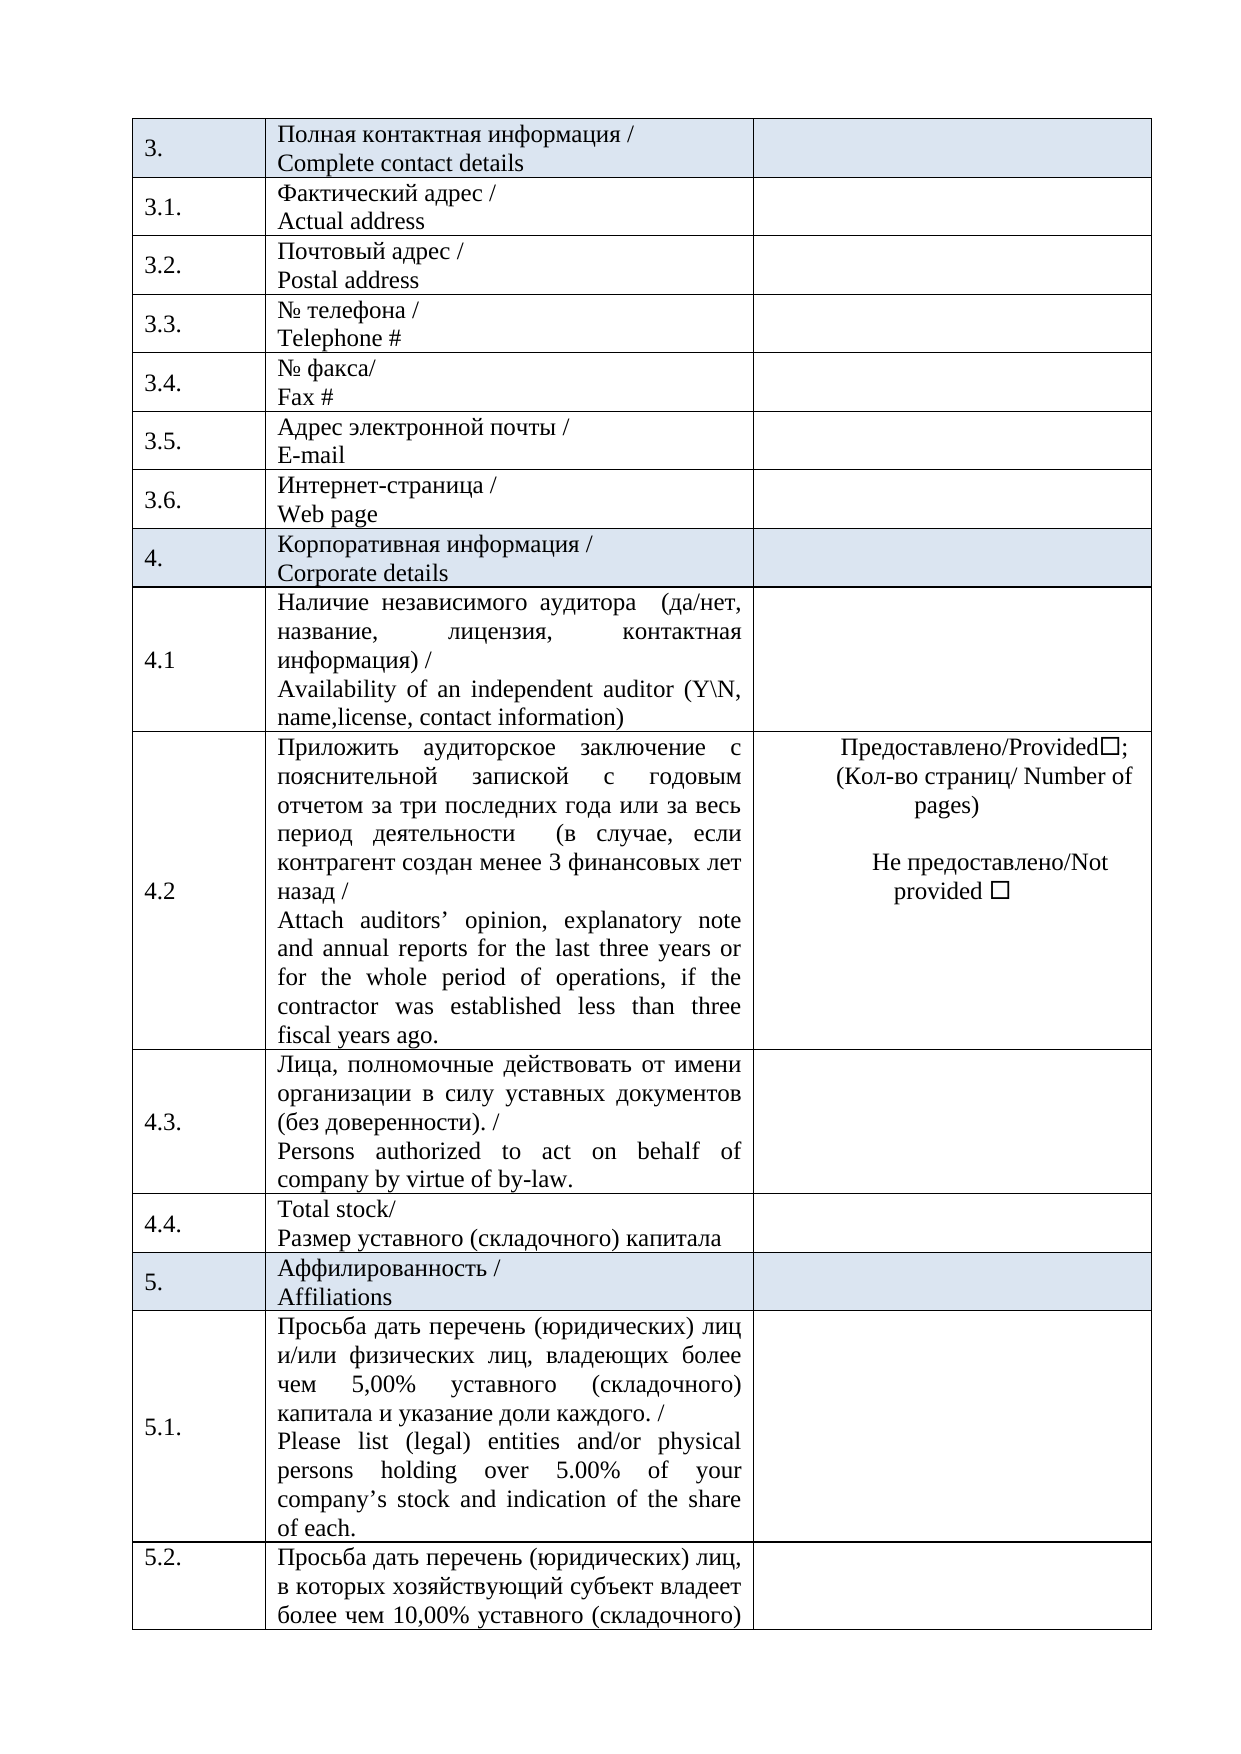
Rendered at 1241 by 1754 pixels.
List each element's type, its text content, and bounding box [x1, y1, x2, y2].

table_cell [754, 529, 1151, 586]
table_cell [754, 119, 1151, 177]
table_cell 5.2. [133, 1543, 265, 1629]
table_cell 3.1. [133, 178, 265, 235]
table_cell 3. [133, 119, 265, 177]
table_cell 5. [133, 1253, 265, 1310]
table_cell [754, 178, 1151, 235]
table_cell [754, 1194, 1151, 1252]
table_cell [754, 353, 1151, 411]
table_cell 3.4. [133, 353, 265, 411]
table_cell Корпоративная информация / Corporate details [266, 529, 753, 586]
table_cell [754, 1253, 1151, 1310]
table_cell 3.2. [133, 236, 265, 294]
table_cell Полная контактная информация / Complete contact details [266, 119, 753, 177]
table_cell Адрес электронной почты / E-mail [266, 412, 753, 469]
table_cell Total stock/ Размер уставного (складочного) капитала [266, 1194, 753, 1252]
table_cell 4.2 [133, 732, 265, 1048]
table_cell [266, 1543, 753, 1629]
table_cell Приложить аудиторское заключение с пояснительной запиской с годовым отчетом за три последних года или за весь период деятельности (в случае, если контрагент создан менее 3 финансовых лет назад / Attach auditors’ opinion, explanatory note and annual reports for the last three years or for the whole period of operations, if the contractor was established less than three fiscal years ago. [266, 732, 753, 1048]
table_cell 5.1. [133, 1311, 265, 1541]
table_cell 4. [133, 529, 265, 586]
table_cell Лица, полномочные действовать от имени организации в силу уставных документов (без доверенности). / Persons authorized to act on behalf of company by virtue of by-law. [266, 1050, 753, 1193]
table_cell 3.5. [133, 412, 265, 469]
table_cell № телефона / Telephone # [266, 295, 753, 352]
table_cell [754, 1050, 1151, 1193]
table_cell Просьба дать перечень (юридических) лиц и/или физических лиц, владеющих более чем 5,00% уставного (складочного) капитала и указание доли каждого. / Please list (legal) entities and/or physical persons holding over 5.00% of your company’s stock and indication of the share of each. [266, 1311, 753, 1541]
table_cell [754, 470, 1151, 528]
table_cell [754, 412, 1151, 469]
table_cell № факса/ Fax # [266, 353, 753, 411]
table_cell Аффилированность / Affiliations [266, 1253, 753, 1310]
table_cell 4.4. [133, 1194, 265, 1252]
table_cell Предоставлено/Provided; (Кол-во страниц/ Number of pages) Не предоставлено/Not provided [754, 732, 1151, 1048]
table_cell [754, 236, 1151, 294]
table_cell [754, 1543, 1151, 1629]
table_cell 4.1 [133, 588, 265, 731]
table_cell Наличие независимого аудитора (да/нет, название, лицензия, контактная информация) / Availability of an independent auditor (Y\N, name,license, contact information) [266, 588, 753, 731]
table_cell Почтовый адрес / Postal address [266, 236, 753, 294]
table_cell Интернет-страница / Web page [266, 470, 753, 528]
table_cell 3.6. [133, 470, 265, 528]
table_cell [754, 295, 1151, 352]
table_cell [754, 1311, 1151, 1541]
table_cell 3.3. [133, 295, 265, 352]
table_cell [754, 588, 1151, 731]
table_cell 4.3. [133, 1050, 265, 1193]
table_cell Фактический адрес / Actual address [266, 178, 753, 235]
